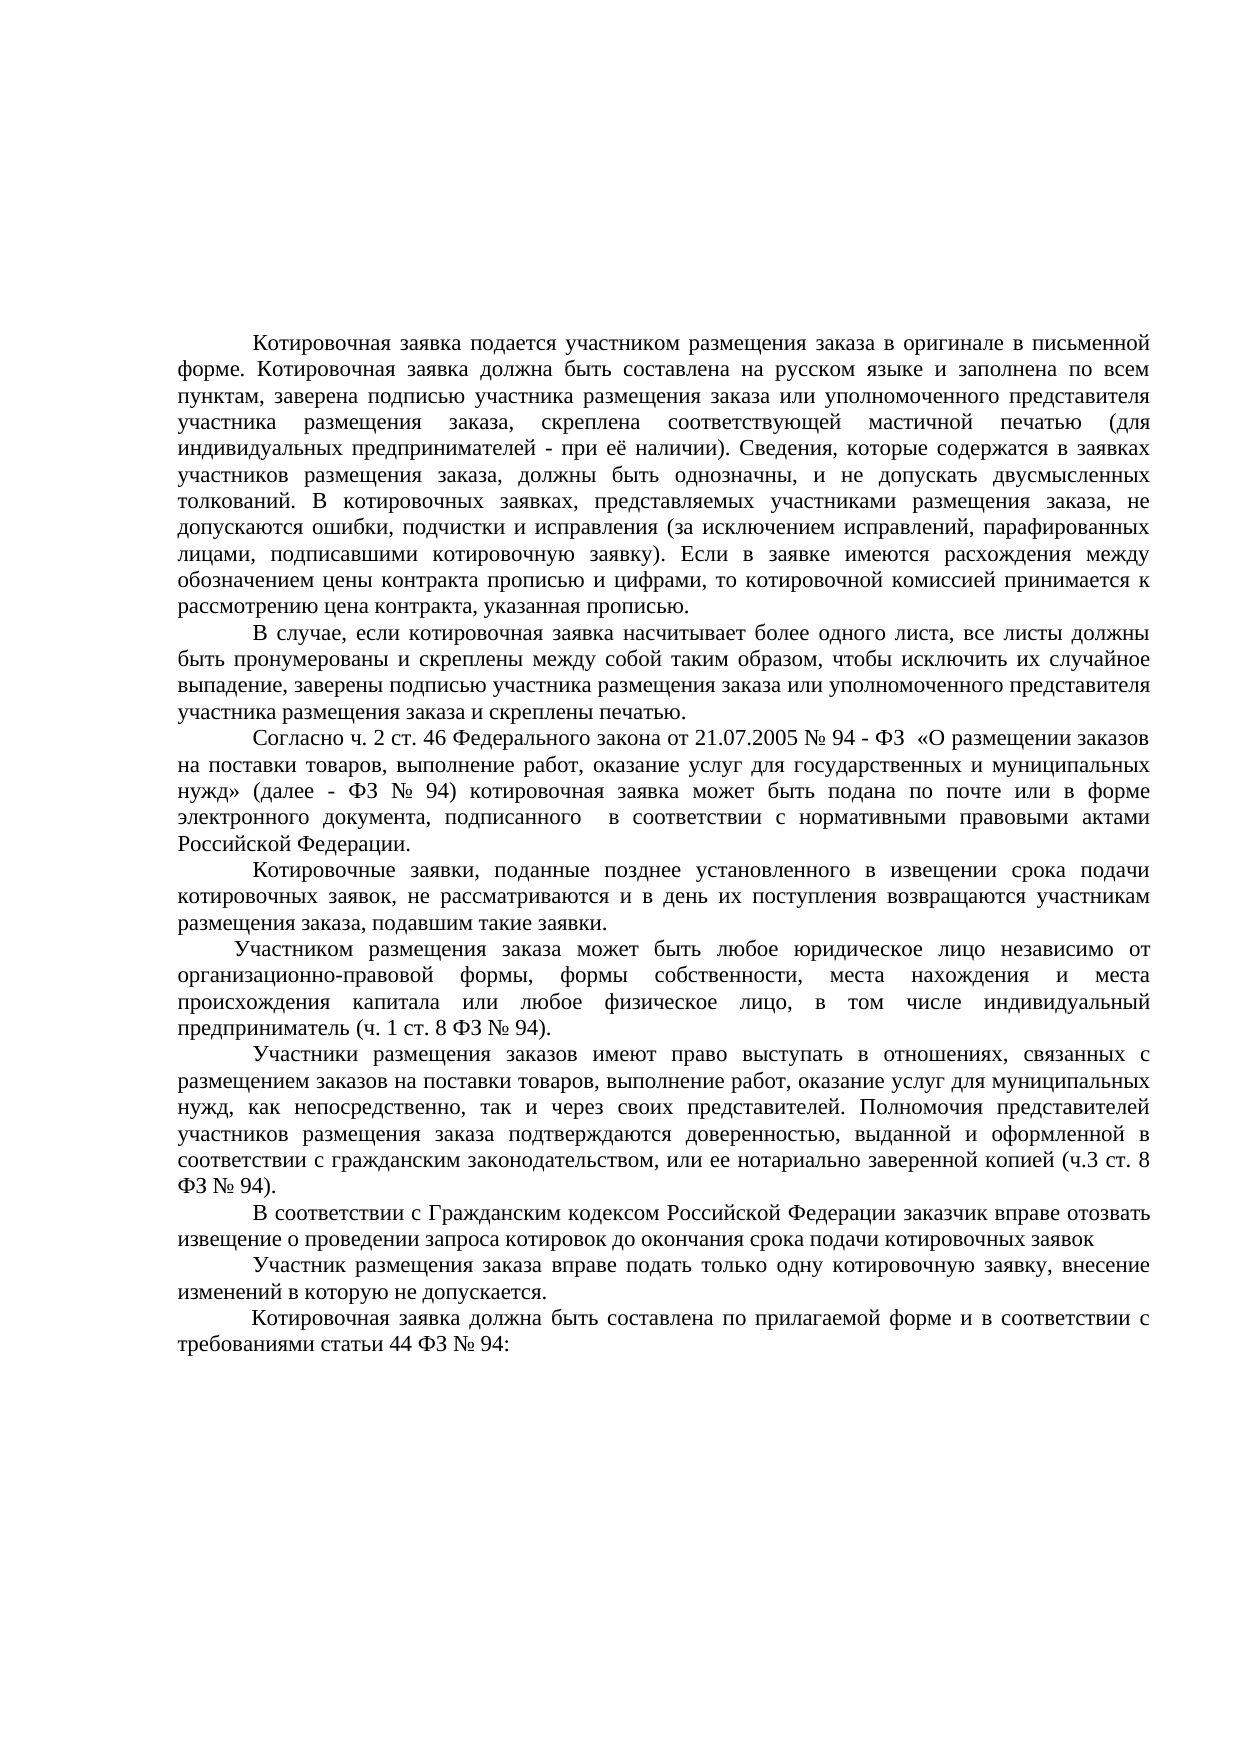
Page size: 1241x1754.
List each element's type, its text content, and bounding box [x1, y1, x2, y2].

title Котировочная заявка должна быть составлена по прилагаемой форме и в соответствии с требованиями статьи 44 ФЗ № 94: [177, 1304, 1152, 1357]
title Согласно ч. 2 ст. 46 Федерального закона от 21.07.2005 № 94 - ФЗ «О размещении заказов на поставки товаров, выполнение работ, оказание услуг для государственных и муниципальных нужд» (далее - ФЗ № 94) котировочная заявка может быть подана по почте или в форме электронного документа, подписанного в соответствии с нормативными правовыми актами Российской Федерации. [177, 724, 1152, 856]
text Участники размещения заказов имеют право выступать в отношениях, связанных с размещением заказов на поставки товаров, выполнение работ, оказание услуг для муниципальных нужд, как непосредственно, так и через своих представителей. Полномочия представителей участников размещения заказа подтверждаются доверенностью, выданной и оформленной в соответствии с гражданским законодательством, или ее нотариально заверенной копией (ч.3 ст. 8 ФЗ № 94). [177, 1041, 1152, 1199]
text Участником размещения заказа может быть любое юридическое лицо независимо от организационно-правовой формы, формы собственности, места нахождения и места происхождения капитала или любое физическое лицо, в том числе индивидуальный предприниматель (ч. 1 ст. 8 ФЗ № 94). [177, 935, 1152, 1041]
title Участник размещения заказа вправе подать только одну котировочную заявку, внесение изменений в которую не допускается. [177, 1251, 1152, 1304]
title Котировочные заявки, поданные позднее установленного в извещении срока подачи котировочных заявок, не рассматриваются и в день их поступления возвращаются участникам размещения заказа, подавшим такие заявки. [177, 856, 1152, 935]
text Котировочная заявка подается участником размещения заказа в оригинале в письменной форме. Котировочная заявка должна быть составлена на русском языке и заполнена по всем пунктам, заверена подписью участника размещения заказа или уполномоченного представителя участника размещения заказа, скреплена соответствующей мастичной печатью (для индивидуальных предпринимателей - при её наличии). Сведения, которые содержатся в заявках участников размещения заказа, должны быть однозначны, и не допускать двусмысленных толкований. В котировочных заявках, представляемых участниками размещения заказа, не допускаются ошибки, подчистки и исправления (за исключением исправлений, парафированных лицами, подписавшими котировочную заявку). Если в заявке имеются расхождения между обозначением цены контракта прописью и цифрами, то котировочной комиссией принимается к рассмотрению цена контракта, указанная прописью. [177, 329, 1152, 619]
text В случае, если котировочная заявка насчитывает более одного листа, все листы должны быть пронумерованы и скреплены между собой таким образом, чтобы исключить их случайное выпадение, заверены подписью участника размещения заказа или уполномоченного представителя участника размещения заказа и скреплены печатью. [177, 619, 1152, 724]
title В соответствии с Гражданским кодексом Российской Федерации заказчик вправе отозвать извещение о проведении запроса котировок до окончания срока подачи котировочных заявок [177, 1199, 1152, 1251]
